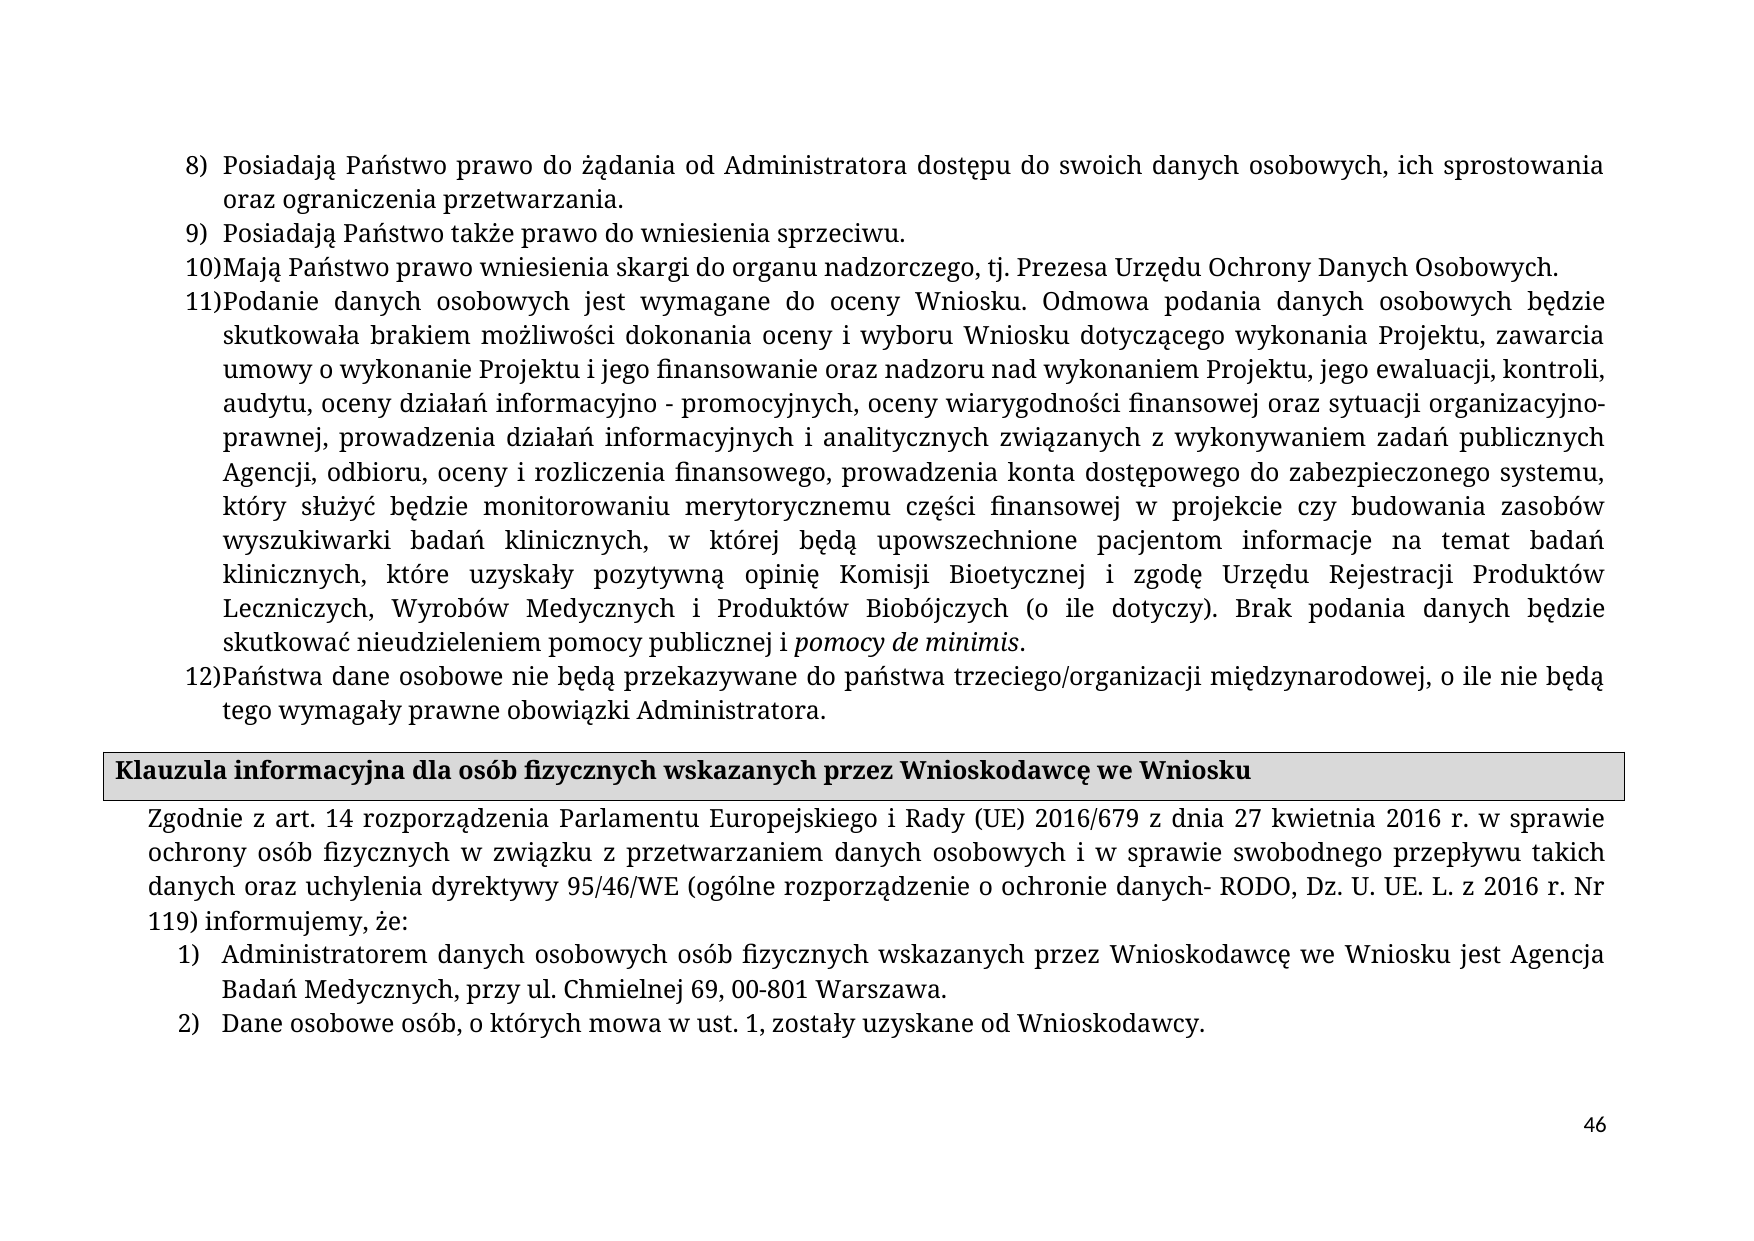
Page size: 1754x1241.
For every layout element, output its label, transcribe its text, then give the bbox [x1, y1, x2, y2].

text Zgodnie z art. 14 rozporządzenia Parlamentu Europejskiego i Rady (UE) 2016/679 z dnia 27 kwietnia 2016 r. w sprawie ochrony osób fizycznych w związku z przetwarzaniem danych osobowych i w sprawie swobodnego przepływu takich danych oraz uchylenia dyrektywy 95/46/WE (ogólne rozporządzenie o ochronie danych- RODO, Dz. U. UE. L. z 2016 r. Nr 119) informujemy, że: [148, 801, 1606, 937]
list Mają Państwo prawo wniesienia skargi do organu nadzorczego, tj. Prezesa Urzędu Ochrony Danych Osobowych. [185, 250, 1606, 284]
text 1) Administratorem danych osobowych osób fizycznych wskazanych przez Wnioskodawcę we Wniosku jest Agencja Badań Medycznych, przy ul. Chmielnej 69, 00-801 Warszawa. [177, 937, 1606, 1005]
table_header Klauzula informacyjna dla osób fizycznych wskazanych przez Wnioskodawcę we Wniosku [104, 753, 1624, 800]
list Państwa dane osobowe nie będą przekazywane do państwa trzeciego/organizacji międzynarodowej, o ile nie będą tego wymagały prawne obowiązki Administratora. [185, 658, 1606, 727]
text 2) Dane osobowe osób, o których mowa w ust. 1, zostały uzyskane od Wnioskodawcy. [177, 1005, 1606, 1039]
list Posiadają Państwo także prawo do wniesienia sprzeciwu. [185, 216, 1606, 250]
list Podanie danych osobowych jest wymagane do oceny Wniosku. Odmowa podania danych osobowych będzie skutkowała brakiem możliwości dokonania oceny i wyboru Wniosku dotyczącego wykonania Projektu, zawarcia umowy o wykonanie Projektu i jego finansowanie oraz nadzoru nad wykonaniem Projektu, jego ewaluacji, kontroli, audytu, oceny działań informacyjno - promocyjnych, oceny wiarygodności finansowej oraz sytuacji organizacyjno-prawnej, prowadzenia działań informacyjnych i analitycznych związanych z wykonywaniem zadań publicznych Agencji, odbioru, oceny i rozliczenia finansowego, prowadzenia konta dostępowego do zabezpieczonego systemu, który służyć będzie monitorowaniu merytorycznemu części finansowej w projekcie czy budowania zasobów wyszukiwarki badań klinicznych, w której będą upowszechnione pacjentom informacje na temat badań klinicznych, które uzyskały pozytywną opinię Komisji Bioetycznej i zgodę Urzędu Rejestracji Produktów Leczniczych, Wyrobów Medycznych i Produktów Biobójczych (o ile dotyczy). Brak podania danych będzie skutkować nieudzieleniem pomocy publicznej i pomocy de minimis. [185, 284, 1606, 658]
list Posiadają Państwo prawo do żądania od Administratora dostępu do swoich danych osobowych, ich sprostowania oraz ograniczenia przetwarzania. [185, 148, 1606, 216]
